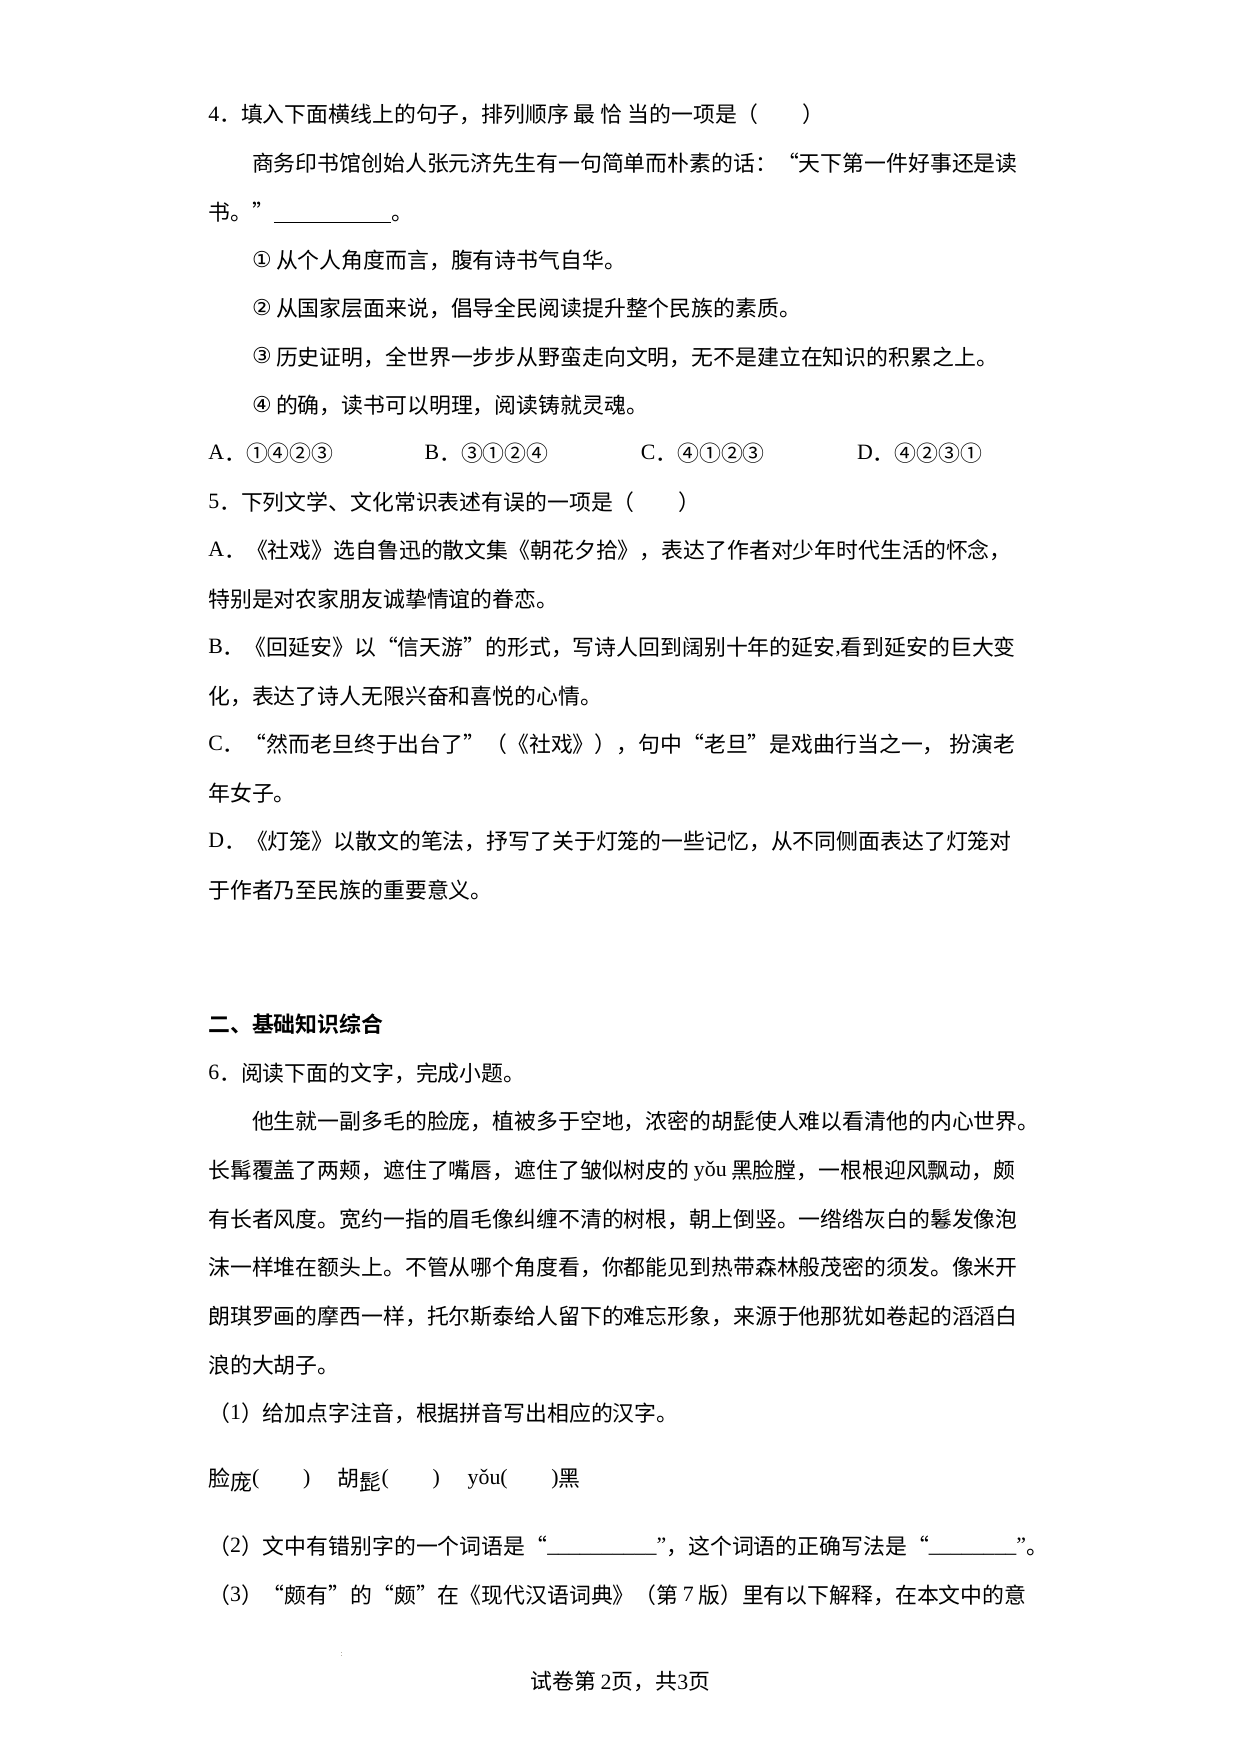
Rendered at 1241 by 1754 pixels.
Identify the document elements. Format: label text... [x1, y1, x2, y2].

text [208, 1577, 1032, 1610]
text D．《灯笼》以散文的笔法，抒写了关于灯笼的一些记忆，从不同侧面表达了灯笼对于作者乃至民族的重要意义。 [208, 824, 1032, 905]
text A．①④②③ B．③①②④ C．④①②③ D．④②③① [208, 436, 1032, 468]
text A．《社戏》选自鲁迅的散文集《朝花夕拾》，表达了作者对少年时代生活的怀念，特别是对农家朋友诚挚情谊的眷恋。 [208, 532, 1032, 614]
text （1）给加点字注音，根据拼音写出相应的汉字。 [208, 1396, 1032, 1428]
text ④的确，读书可以明理，阅读铸就灵魂。 [208, 387, 1032, 420]
text ①从个人角度而言，腹有诗书气自华。 [208, 242, 1032, 275]
text 5．下列文学、文化常识表述有误的一项是（ ） [208, 484, 1032, 517]
text 4．填入下面横线上的句子，排列顺序 最 恰 当的一项是（ ） [208, 97, 1032, 129]
text B．《回延安》以“信天游”的形式，写诗人回到阔别十年的延安,看到延安的巨大变化，表达了诗人无限兴奋和喜悦的心情。 [208, 629, 1032, 711]
text C．“然而老旦终于出台了”（《社戏》），句中“老旦”是戏曲行当之一， 扮演老年女子。 [208, 727, 1032, 808]
text （2）文中有错别字的一个词语是“__________”，这个词语的正确写法是“________”。 [208, 1529, 1032, 1561]
text 6．阅读下面的文字，完成小题。 [208, 1055, 1032, 1088]
text 商务印书馆创始人张元济先生有一句简单而朴素的话：“天下第一件好事还是读书。” 。 [208, 145, 1032, 227]
text 他生就一副多毛的脸庞，植被多于空地，浓密的胡髭使人难以看清他的内心世界。长髯覆盖了两颊，遮住了嘴唇，遮住了皱似树皮的yǒu黑脸膛，一根根迎风飘动，颇有长者风度。宽约一指的眉毛像纠缠不清的树根，朝上倒竖。一绺绺灰白的鬈发像泡沫一样堆在额头上。不管从哪个角度看，你都能见到热带森林般茂密的须发。像米开朗琪罗画的摩西一样，托尔斯泰给人留下的难忘形象，来源于他那犹如卷起的滔滔白浪的大胡子。 [208, 1104, 1032, 1380]
text 二、基础知识综合 [208, 1007, 1032, 1039]
text ②从国家层面来说，倡导全民阅读提升整个民族的素质。 [208, 291, 1032, 323]
text ③历史证明，全世界一步步从野蛮走向文明，无不是建立在知识的积累之上。 [208, 339, 1032, 372]
text 脸庞( ) 胡髭( ) yǒu( )黑 [208, 1444, 1032, 1509]
